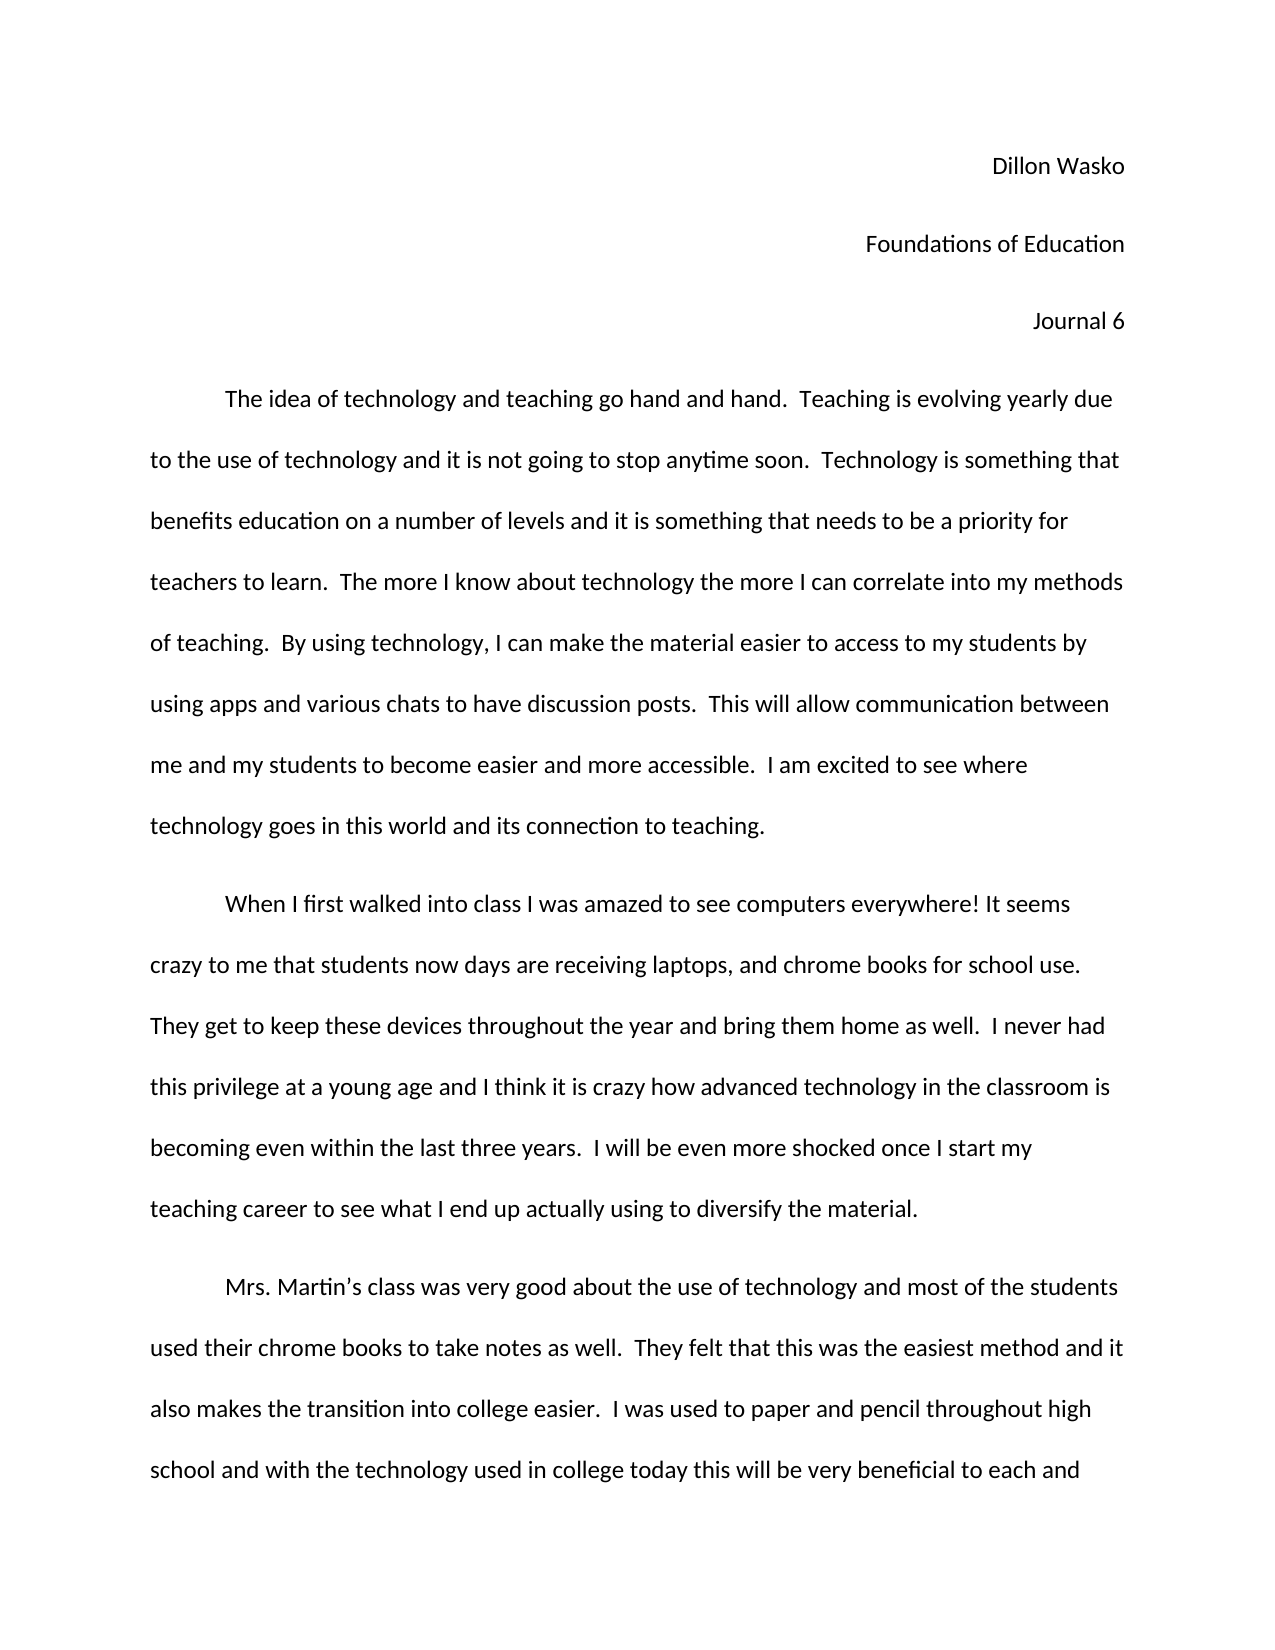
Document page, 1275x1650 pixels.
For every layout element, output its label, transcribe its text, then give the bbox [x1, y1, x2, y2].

text The idea of technology and teaching go hand and hand. Teaching is evolving yearly due to the use of technology and it is not going to stop anytime soon. Technology is something that benefits education on a number of levels and it is something that needs to be a priority for teachers to learn. The more I know about technology the more I can correlate into my methods of teaching. By using technology, I can make the material easier to access to my students by using apps and various chats to have discussion posts. This will allow communication between me and my students to become easier and more accessible. I am excited to see where technology goes in this world and its connection to teaching. [150, 383, 1125, 841]
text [150, 1271, 1125, 1485]
text Foundations of Education [150, 228, 1125, 258]
text Journal 6 [150, 305, 1125, 336]
text Dillon Wasko [150, 150, 1125, 181]
text When I first walked into class I was amazed to see computers everywhere! It seems crazy to me that students now days are receiving laptops, and chrome books for school use. They get to keep these devices throughout the year and bring them home as well. I never had this privilege at a young age and I think it is crazy how advanced technology in the classroom is becoming even within the last three years. I will be even more shocked once I start my teaching career to see what I end up actually using to diversify the material. [150, 888, 1125, 1224]
